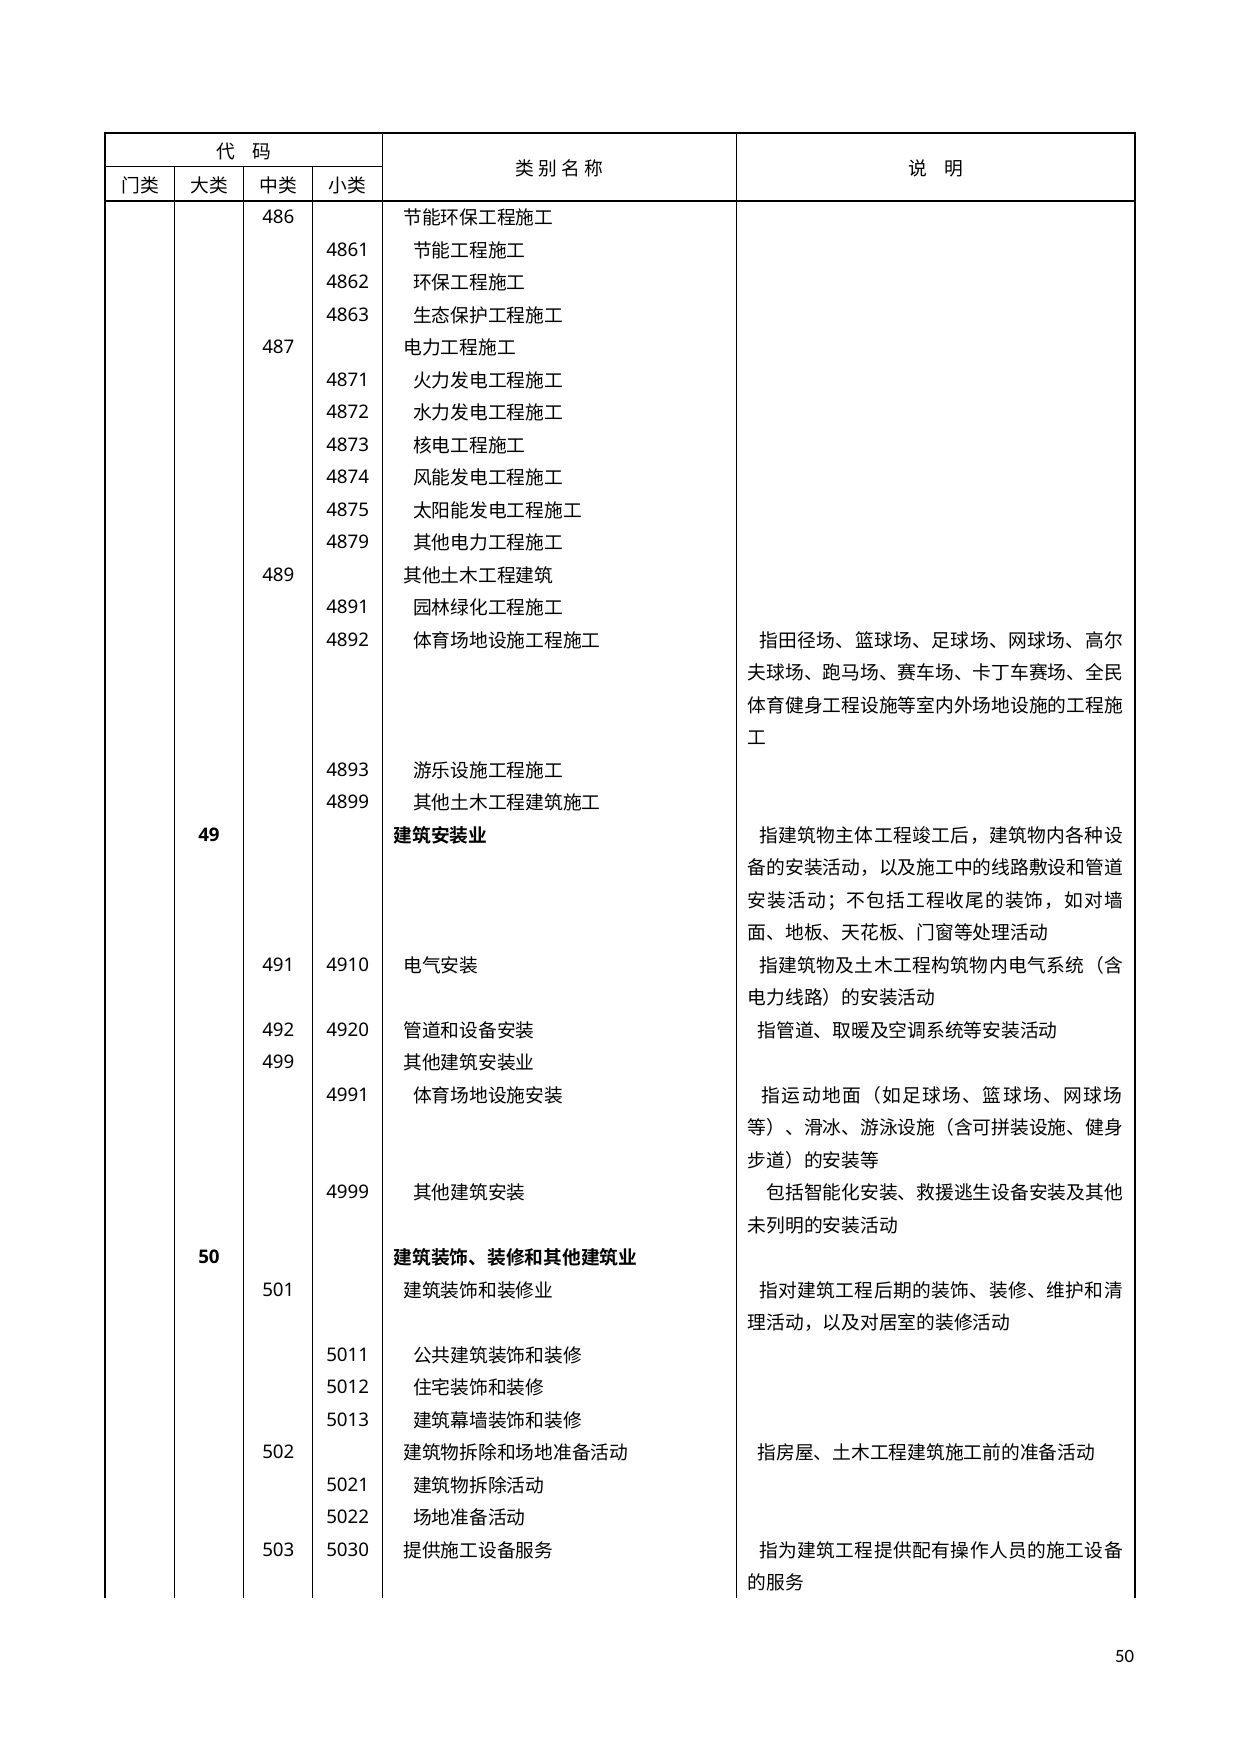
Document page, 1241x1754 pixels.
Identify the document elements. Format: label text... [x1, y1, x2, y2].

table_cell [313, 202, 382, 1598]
table_cell 门类 [106, 167, 174, 200]
table_cell 小类 [313, 167, 382, 200]
table_header 代 码 [106, 134, 382, 166]
table_header 说 明 [737, 134, 1134, 200]
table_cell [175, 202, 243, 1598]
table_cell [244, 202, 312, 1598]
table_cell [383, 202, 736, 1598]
table_cell 大类 [175, 167, 243, 200]
table_cell 中类 [244, 167, 312, 200]
table_header 类 别 名 称 [383, 134, 736, 200]
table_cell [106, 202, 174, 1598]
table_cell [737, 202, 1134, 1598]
